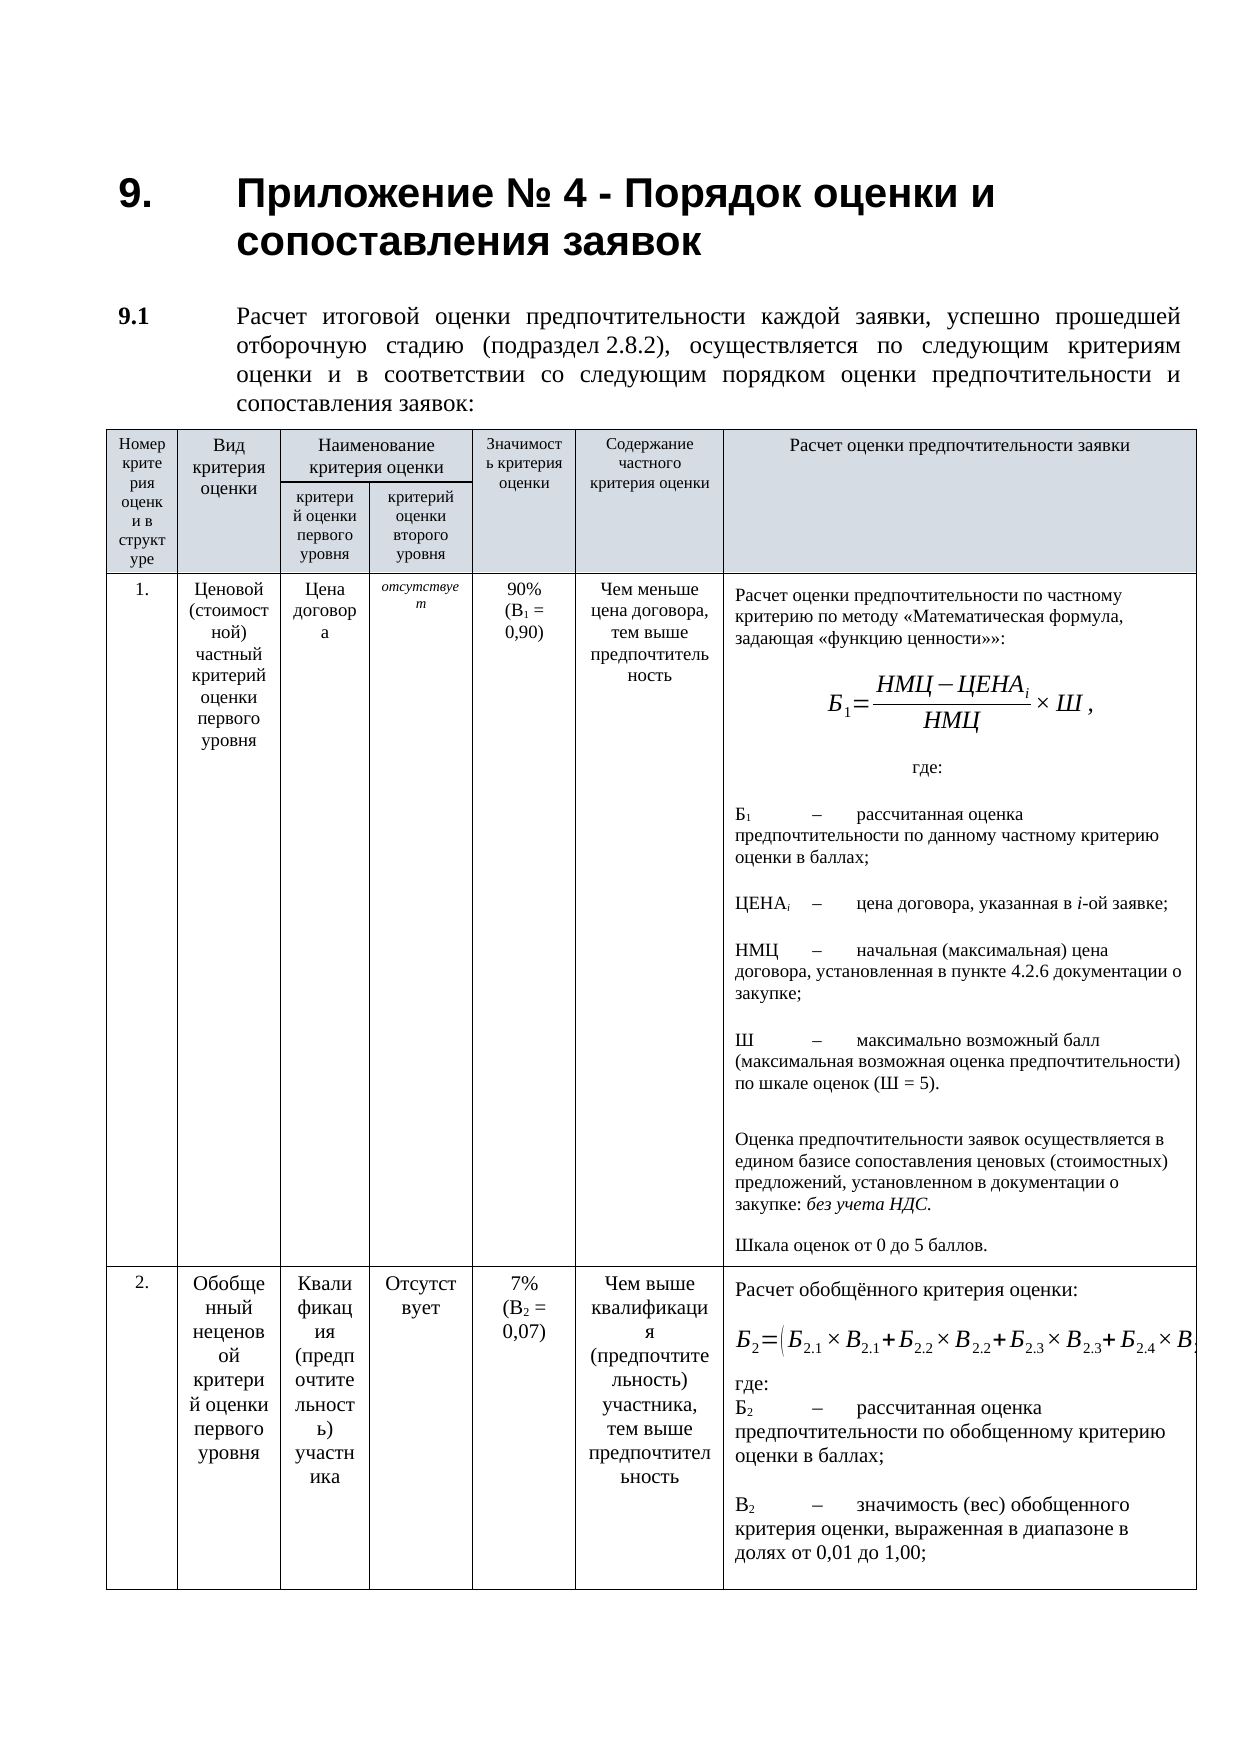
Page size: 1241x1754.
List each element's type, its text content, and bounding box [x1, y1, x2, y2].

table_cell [576, 1267, 723, 1589]
table_cell критерий оценки первого уровня [281, 483, 369, 572]
table_cell отсутствует [370, 574, 472, 1266]
table_header Содержание частного критерия оценки [576, 430, 723, 572]
table_cell Чем меньше цена договора, тем выше предпочтительность [576, 574, 723, 1266]
table_cell Отсутствует [370, 1267, 472, 1589]
table_cell 7% (В2 = 0,07) [473, 1267, 575, 1589]
list Расчет итоговой оценки предпочтительности каждой заявки, успешно прошедшей отборочную стадию (подраздел 2.8.2), осуществляется по следующим критериям оценки и в соответствии со следующим порядком оценки предпочтительности и сопоставления заявок: [118, 301, 1181, 416]
table_header Расчет оценки предпочтительности заявки [724, 430, 1196, 572]
table_cell критерий оценки второго уровня [370, 483, 472, 572]
table_cell Расчет оценки предпочтительности по частному критерию по методу «Математическая формула, задающая «функцию ценности»»: где: Б1 – рассчитанная оценка предпочтительности по данному частному критерию оценки в баллах; ЦЕНАi – цена договора, указанная в i-ой заявке; НМЦ – начальная (максимальная) цена договора, установленная в пункте 4.2.6 документации о закупке; Ш – максимально возможный балл (максимальная возможная оценка предпочтительности) по шкале оценок (Ш = 5). Оценка предпочтительности заявок осуществляется в едином базисе сопоставления ценовых (стоимостных) предложений, установленном в документации о закупке: без учета НДС. Шкала оценок от 0 до 5 баллов. [724, 574, 1196, 1266]
table_cell Ценовой (стоимостной) частный критерий оценки первого уровня [178, 574, 280, 1266]
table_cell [724, 1267, 1196, 1589]
subtitle Приложение № 4 - Порядок оценки и сопоставления заявок [118, 168, 1181, 264]
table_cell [281, 1267, 369, 1589]
table_header Наименование критерия оценки [281, 430, 472, 481]
table_cell Цена договора [281, 574, 369, 1266]
table_cell 1. [107, 574, 177, 1266]
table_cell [178, 1267, 280, 1589]
table_cell 2. [107, 1267, 177, 1589]
table_header Значимость критерия оценки [473, 430, 575, 572]
table_header Вид критерия оценки [178, 430, 280, 572]
table_cell 90% (В1 = 0,90) [473, 574, 575, 1266]
table_header Номер критерия оценки в структуре [107, 430, 177, 572]
